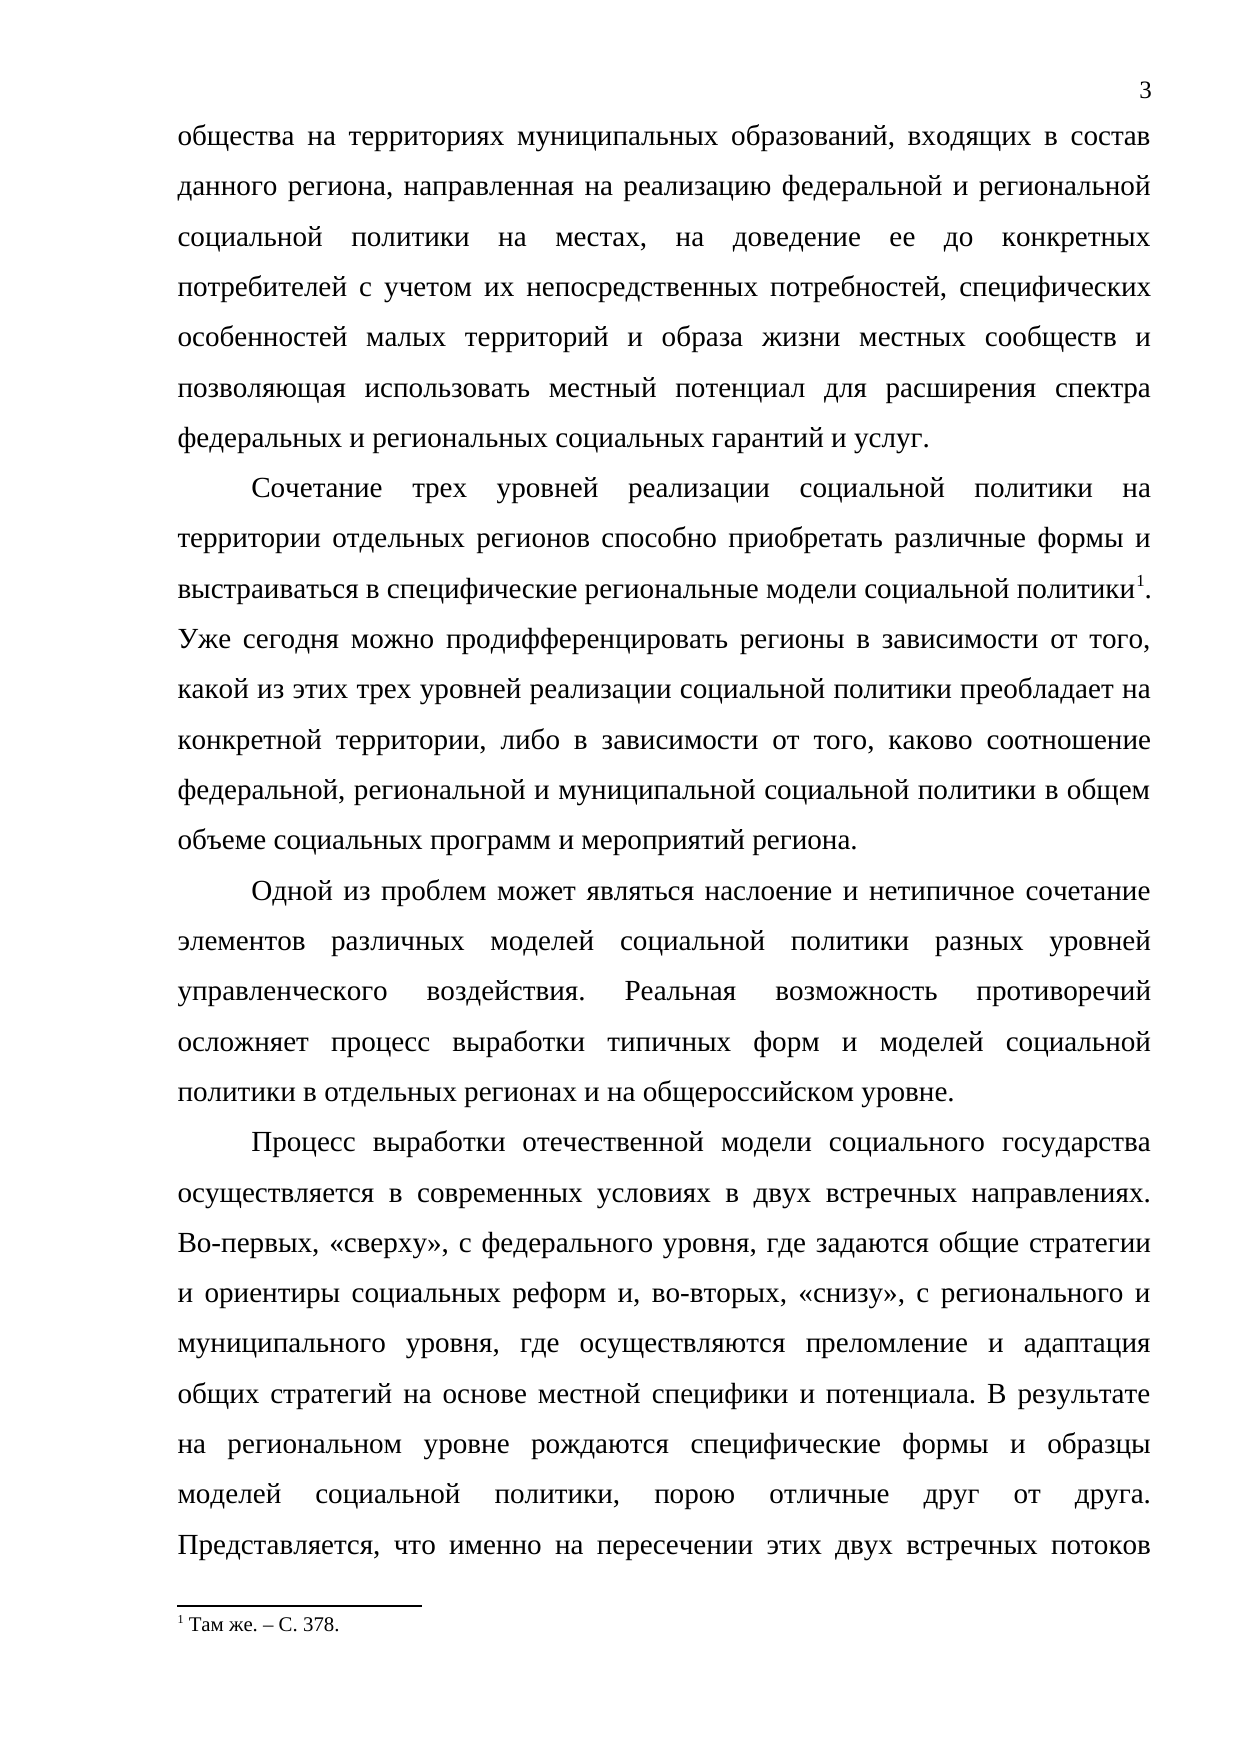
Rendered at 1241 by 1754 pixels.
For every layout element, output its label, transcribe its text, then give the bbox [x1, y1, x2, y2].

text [177, 1124, 1152, 1560]
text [177, 118, 1152, 453]
text Одной из проблем может являться наслоение и нетипичное сочетание элементов различных моделей социальной политики разных уровней управленческого воздействия. Реальная возможность противоречий осложняет процесс выработки типичных форм и моделей социальной политики в отдельных регионах и на общероссийском уровне. [177, 873, 1152, 1108]
text Сочетание трех уровней реализации социальной политики на территории отдельных регионов способно приобретать различные формы и выстраиваться в специфические региональные модели социальной политики. Уже сегодня можно продифференцировать регионы в зависимости от того, какой из этих трех уровней реализации социальной политики преобладает на конкретной территории, либо в зависимости от того, каково соотношение федеральной, региональной и муниципальной социальной политики в общем объеме социальных программ и мероприятий региона. [177, 470, 1152, 856]
